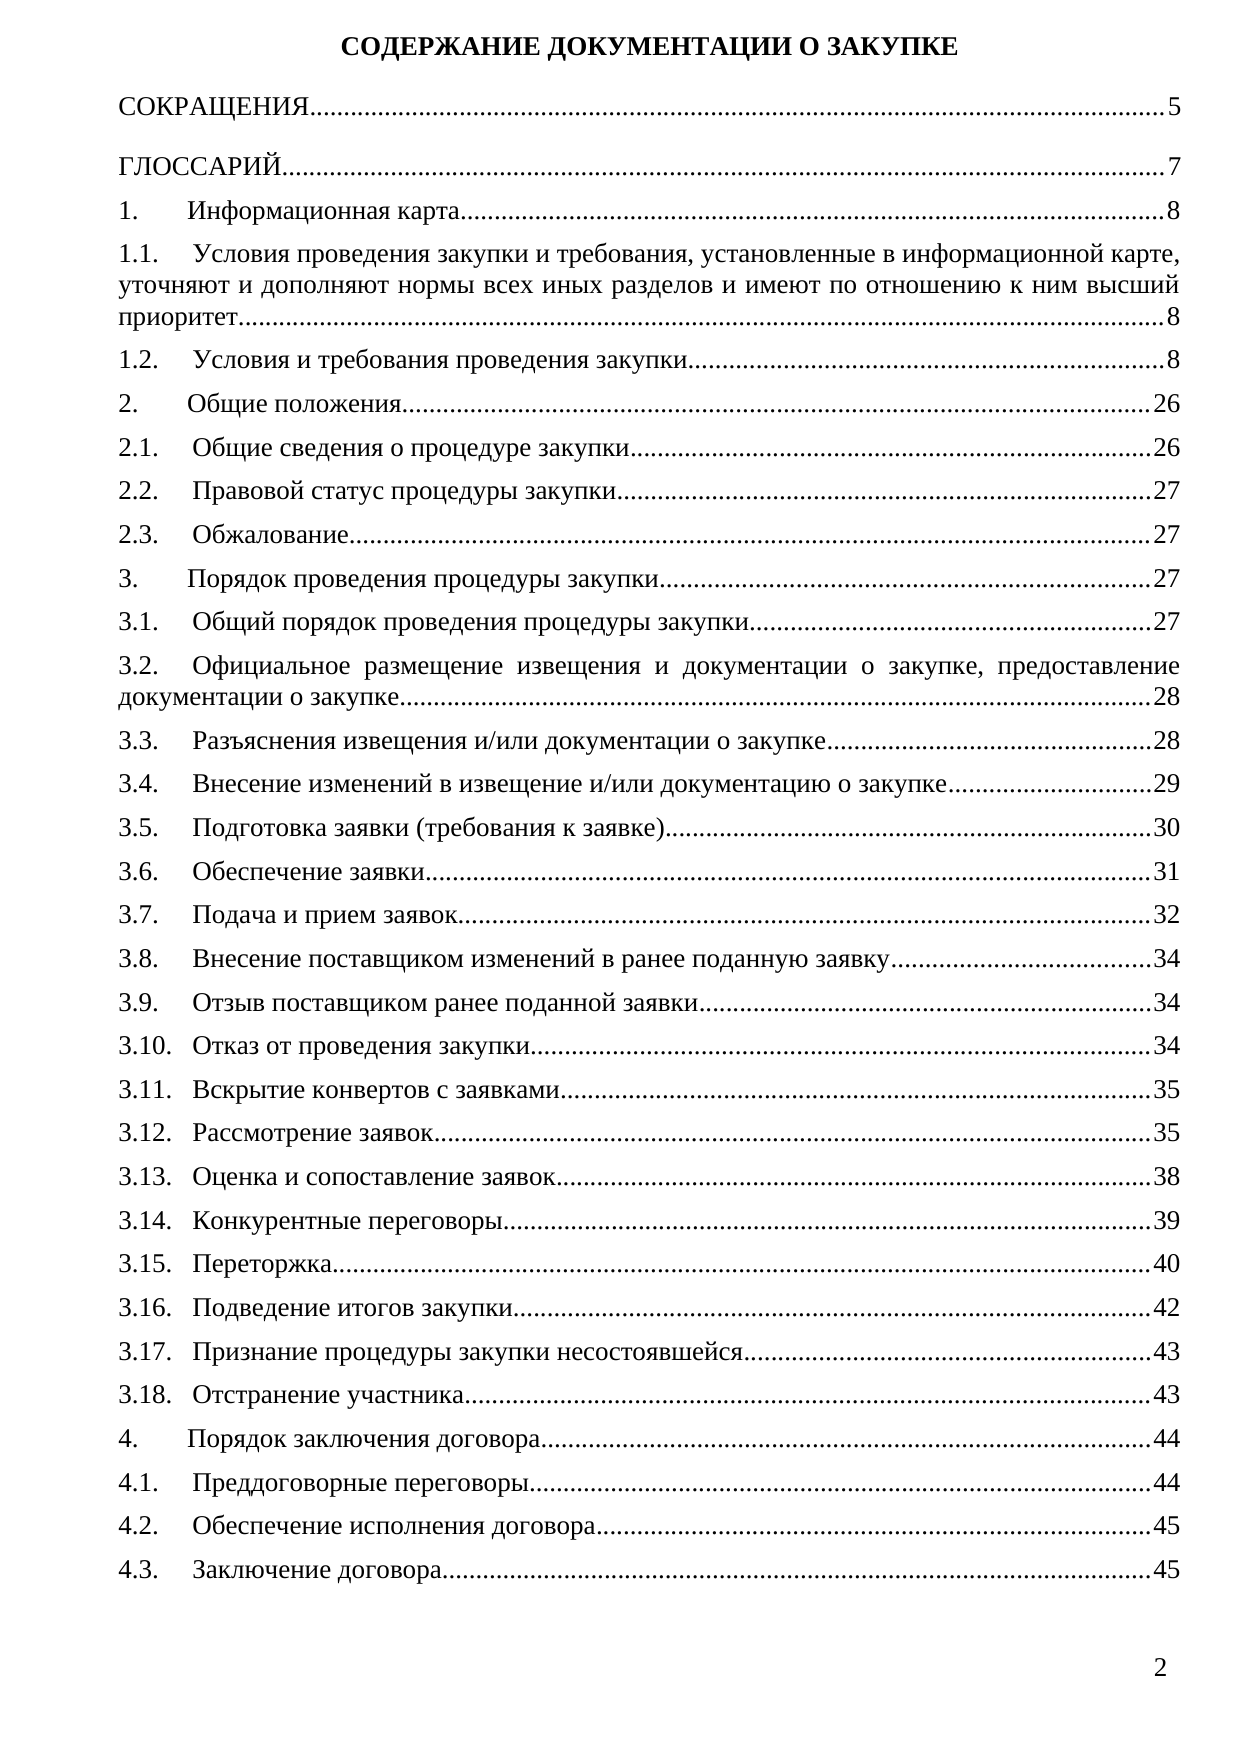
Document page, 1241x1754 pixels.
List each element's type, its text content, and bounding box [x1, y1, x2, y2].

text 3.6. Обеспечение заявки 31 [118, 855, 1181, 886]
text 3.18. Отстранение участника 43 [118, 1378, 1181, 1409]
text 2. Общие положения 26 [118, 387, 1181, 418]
text 2.1. Общие сведения о процедуре закупки 26 [118, 431, 1181, 462]
text Глоссарий 7 [118, 150, 1181, 181]
text 1. Информационная карта 8 [118, 194, 1181, 225]
text 3.13. Оценка и сопоставление заявок 38 [118, 1160, 1181, 1191]
text 1.1. Условия проведения закупки и требования, установленные в информационной карте, уточняют и дополняют нормы всех иных разделов и имеют по отношению к ним высший приоритет. 8 [118, 237, 1181, 331]
text 4.3. Заключение договора 45 [118, 1553, 1181, 1584]
text 3.3. Разъяснения извещения и/или документации о закупке 28 [118, 724, 1181, 755]
text 4. Порядок заключения договора 44 [118, 1422, 1181, 1453]
text Сокращения 5 [118, 90, 1181, 121]
text 3.14. Конкурентные переговоры 39 [118, 1204, 1181, 1235]
text 3.12. Рассмотрение заявок 35 [118, 1117, 1181, 1148]
text 3.8. Внесение поставщиком изменений в ранее поданную заявку 34 [118, 942, 1181, 973]
text 3.9. Отзыв поставщиком ранее поданной заявки 34 [118, 986, 1181, 1017]
text Содержание документации о закупке [118, 29, 1181, 61]
text 2.3. Обжалование 27 [118, 518, 1181, 549]
text 3.7. Подача и прием заявок 32 [118, 898, 1181, 929]
text 3.2. Официальное размещение извещения и документации о закупке, предоставление документации о закупке 28 [118, 649, 1181, 711]
text 2.2. Правовой статус процедуры закупки 27 [118, 474, 1181, 506]
text 4.1. Преддоговорные переговоры 44 [118, 1466, 1181, 1497]
text 3.17. Признание процедуры закупки несостоявшейся 43 [118, 1335, 1181, 1366]
text 3.16. Подведение итогов закупки 42 [118, 1291, 1181, 1322]
text 3.10. Отказ от проведения закупки 34 [118, 1029, 1181, 1060]
text 3.11. Вскрытие конвертов с заявками 35 [118, 1073, 1181, 1104]
text 3.4. Внесение изменений в извещение и/или документацию о закупке 29 [118, 767, 1181, 798]
text 3.5. Подготовка заявки (требования к заявке) 30 [118, 811, 1181, 842]
text 1.2. Условия и требования проведения закупки 8 [118, 343, 1181, 374]
text 3.1. Общий порядок проведения процедуры закупки 27 [118, 605, 1181, 636]
text 4.2. Обеспечение исполнения договора 45 [118, 1509, 1181, 1541]
text 3.15. Переторжка 40 [118, 1247, 1181, 1279]
text 3. Порядок проведения процедуры закупки 27 [118, 562, 1181, 593]
